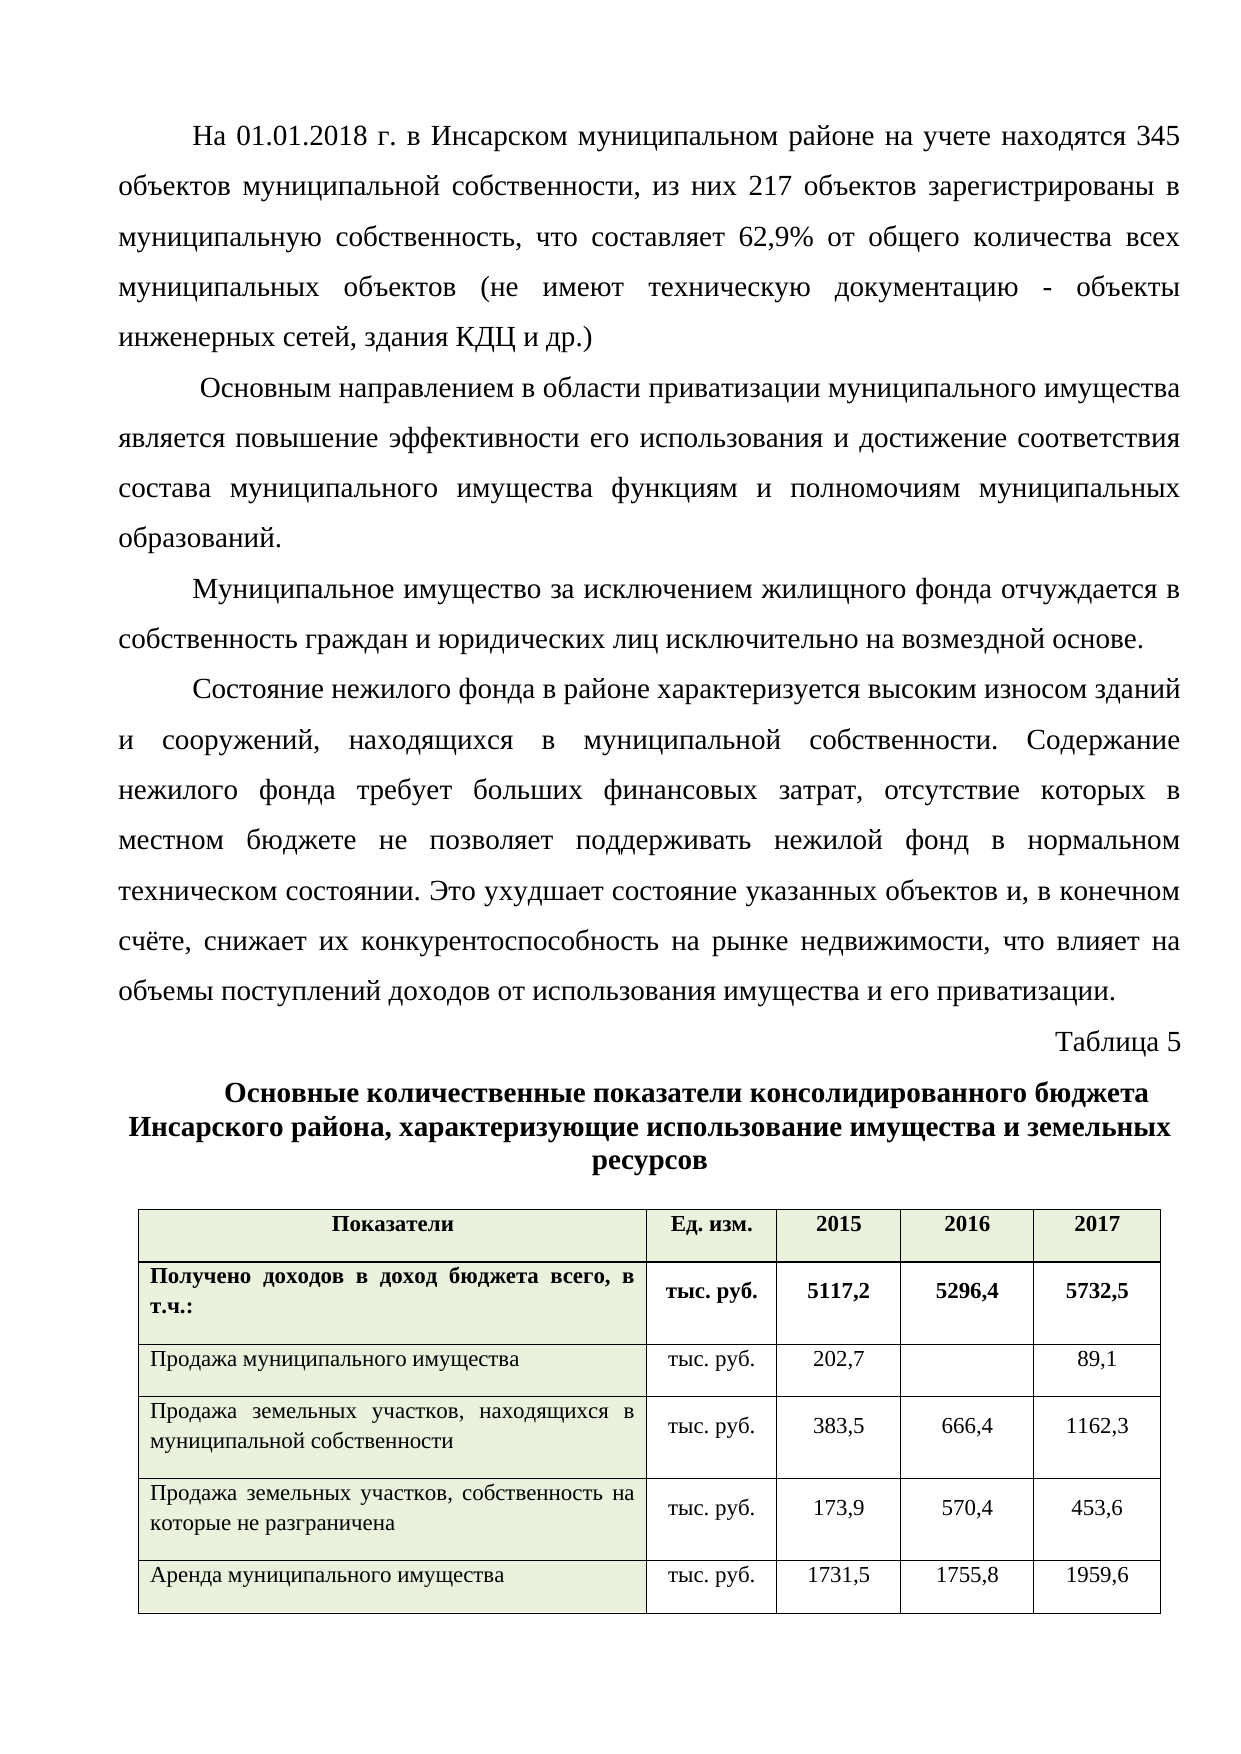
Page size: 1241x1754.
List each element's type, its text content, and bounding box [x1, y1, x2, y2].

table_cell тыс. руб. [647, 1479, 776, 1560]
table_cell Аренда муниципального имущества [139, 1561, 646, 1612]
text Основные количественные показатели консолидированного бюджета Инсарского района, характеризующие использование имущества и земельных ресурсов [118, 1075, 1181, 1176]
table_cell 1162,3 [1034, 1397, 1160, 1478]
text Таблица 5 [118, 1024, 1181, 1057]
table_cell Продажа муниципального имущества [139, 1345, 646, 1396]
table_cell 453,6 [1034, 1479, 1160, 1560]
text Состояние нежилого фонда в районе характеризуется высоким износом зданий и сооружений, находящихся в муниципальной собственности. Содержание нежилого фонда требует больших финансовых затрат, отсутствие которых в местном бюджете не позволяет поддерживать нежилой фонд в нормальном техническом состоянии. Это ухудшает состояние указанных объектов и, в конечном счёте, снижает их конкурентоспособность на рынке недвижимости, что влияет на объемы поступлений доходов от использования имущества и его приватизации. [118, 672, 1181, 1007]
table_header 2017 [1034, 1210, 1160, 1261]
table_cell [901, 1345, 1033, 1396]
table_cell 89,1 [1034, 1345, 1160, 1396]
table_cell 666,4 [901, 1397, 1033, 1478]
table_cell тыс. руб. [647, 1345, 776, 1396]
table_header Ед. изм. [647, 1210, 776, 1261]
table_cell 173,9 [777, 1479, 900, 1560]
table_cell 5296,4 [901, 1263, 1033, 1344]
table_header Показатели [139, 1210, 646, 1261]
table_cell 1755,8 [901, 1561, 1033, 1612]
table_cell тыс. руб. [647, 1263, 776, 1344]
table_cell 383,5 [777, 1397, 900, 1478]
table_header 2016 [901, 1210, 1033, 1261]
text Муниципальное имущество за исключением жилищного фонда отчуждается в собственность граждан и юридических лиц исключительно на возмездной основе. [118, 571, 1181, 655]
text На 01.01.2018 г. в Инсарском муниципальном районе на учете находятся 345 объектов муниципальной собственности, из них 217 объектов зарегистрированы в муниципальную собственность, что составляет 62,9% от общего количества всех муниципальных объектов (не имеют техническую документацию - объекты инженерных сетей, здания КДЦ и др.) [118, 118, 1181, 353]
table_header 2015 [777, 1210, 900, 1261]
table_cell 1959,6 [1034, 1561, 1160, 1612]
text Основным направлением в области приватизации муниципального имущества является повышение эффективности его использования и достижение соответствия состава муниципального имущества функциям и полномочиям муниципальных образований. [118, 370, 1181, 554]
table_cell Получено доходов в доход бюджета всего, в т.ч.: [139, 1263, 646, 1344]
table_cell 1731,5 [777, 1561, 900, 1612]
table_cell Продажа земельных участков, собственность на которые не разграничена [139, 1479, 646, 1560]
table_cell 5732,5 [1034, 1263, 1160, 1344]
table_cell Продажа земельных участков, находящихся в муниципальной собственности [139, 1397, 646, 1478]
table_cell тыс. руб. [647, 1561, 776, 1612]
table_cell 202,7 [777, 1345, 900, 1396]
table_cell 570,4 [901, 1479, 1033, 1560]
table_cell 5117,2 [777, 1263, 900, 1344]
table_cell тыс. руб. [647, 1397, 776, 1478]
